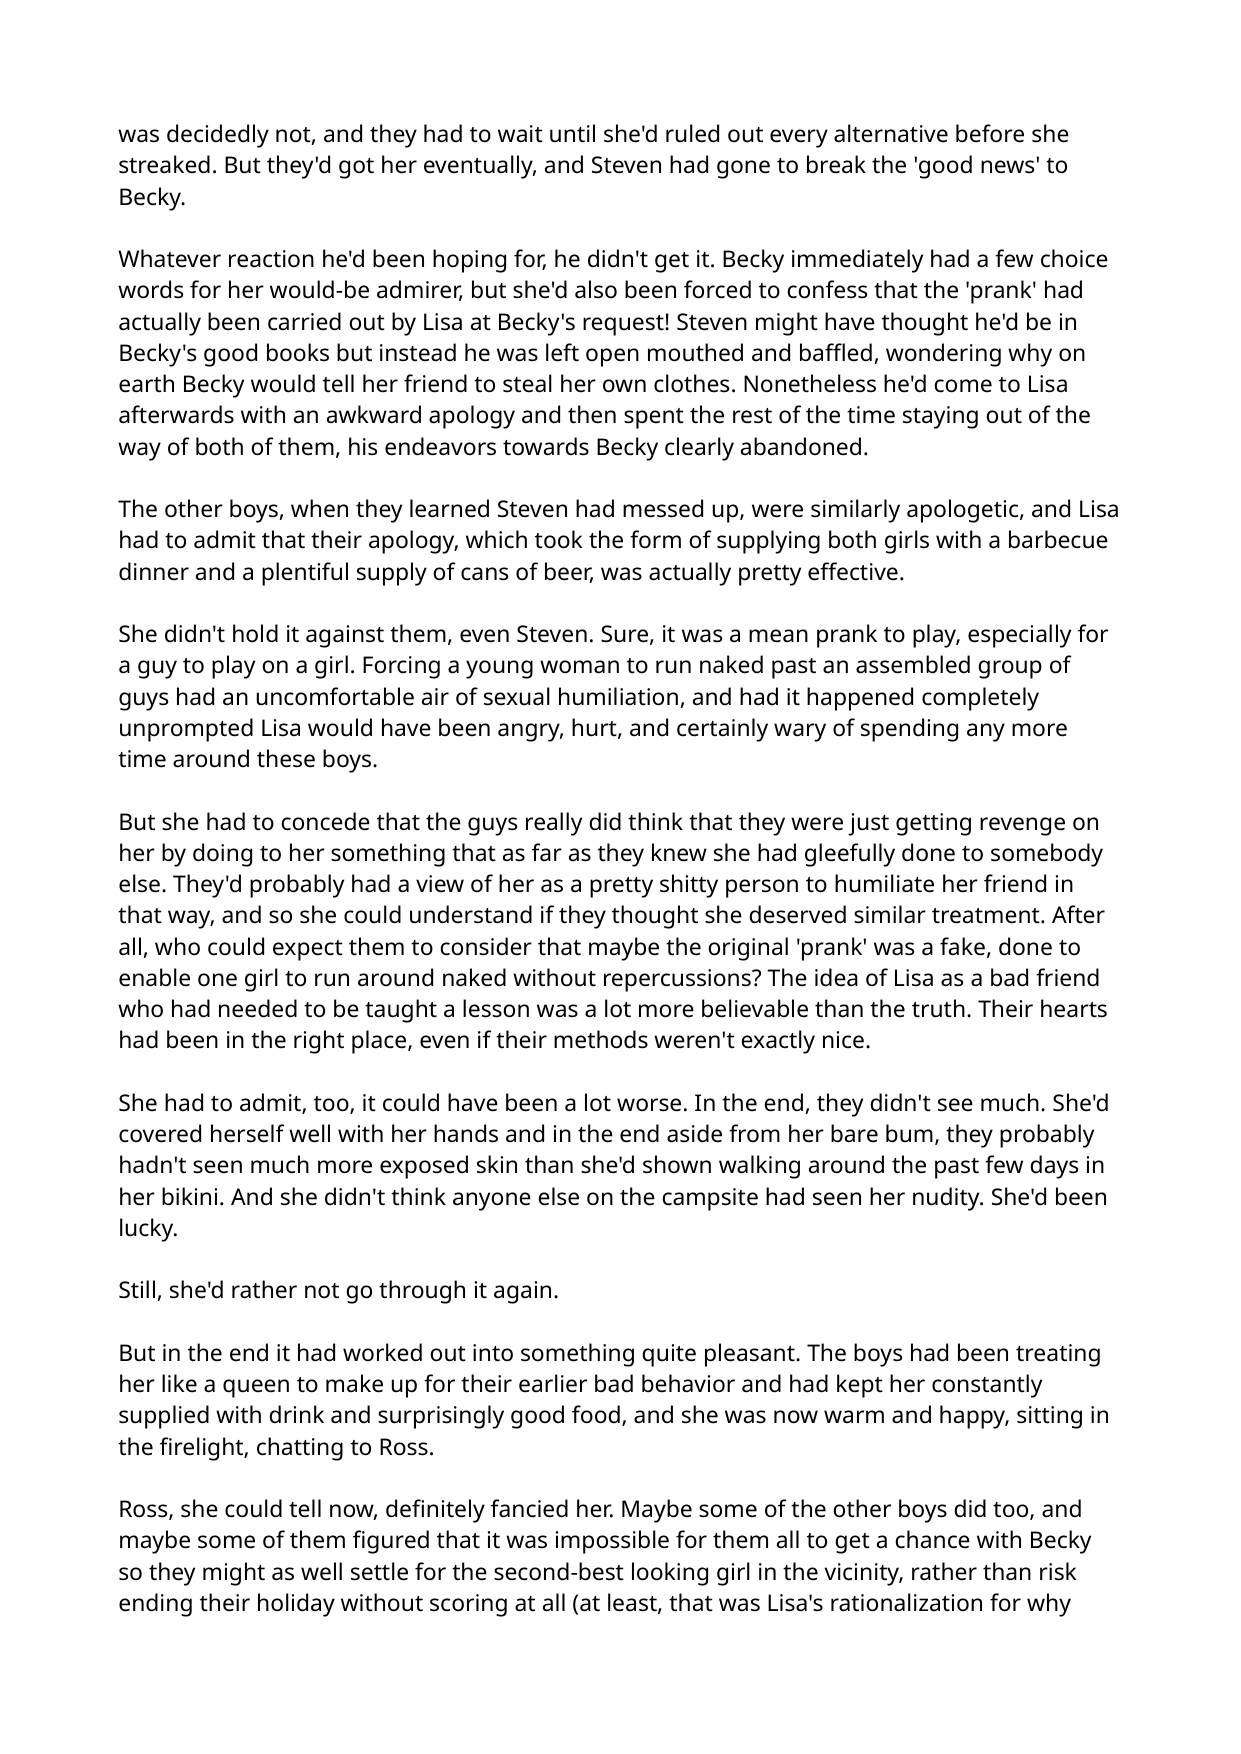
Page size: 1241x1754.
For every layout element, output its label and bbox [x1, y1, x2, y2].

text [118, 118, 1122, 1618]
